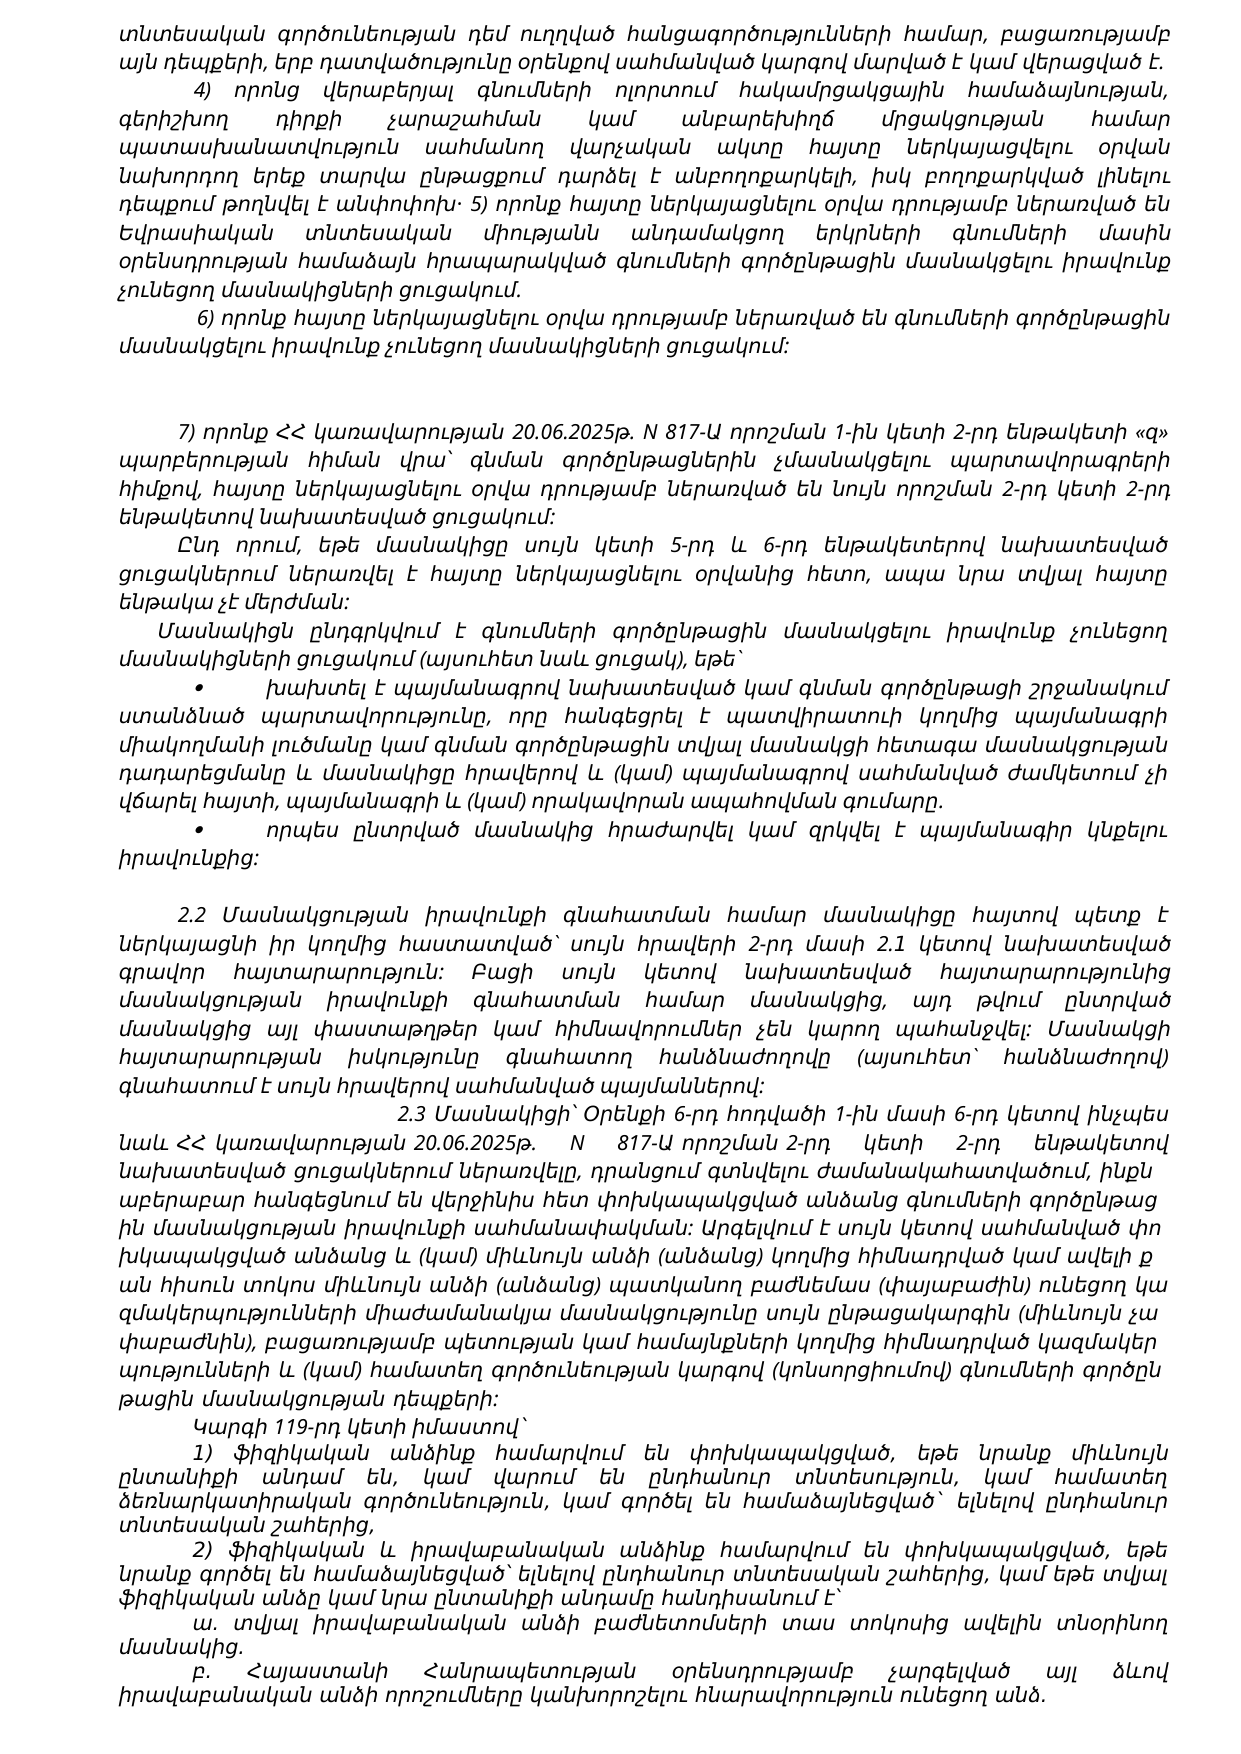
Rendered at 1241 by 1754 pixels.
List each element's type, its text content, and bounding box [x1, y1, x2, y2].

text 4) որոնց վերաբերյալ գնումների ոլորտում հակամրցակցային համաձայնության, գերիշխող դիրքի չարաշահման կամ անբարեխիղճ մրցակցության համար պատասխանատվություն սահմանող վարչական ակտը հայտը ներկայացվելու օրվան նախորդող երեք տարվա ընթացքում դարձել է անբողոքարկելի, իսկ բողոքարկված լինելու դեպքում թողնվել է անփոփոխ․ 5) որոնք հայտը ներկայացնելու օրվա դրությամբ ներառված են Եվրասիական տնտեսական միությանն անդամակցող երկրների գնումների մասին օրենսդրության համաձայն հրապարակված գնումների գործընթացին մասնակցելու իրավունք չունեցող մասնակիցների ցուցակում. [118, 76, 1171, 303]
text 2.2 Մասնակցության իրավունքի գնահատման համար մասնակիցը հայտով պետք է ներկայացնի իր կողմից հաստատված` սույն հրավերի 2-րդ մասի 2.1 կետով նախատեսված գրավոր հայտարարություն: Բացի սույն կետով նախատեսված հայտարարությունից մասնակցության իրավունքի գնահատման համար մասնակցից, այդ թվում ընտրված մասնակցից այլ փաստաթղթեր կամ հիմնավորումներ չեն կարող պահանջվել: Մասնակցի հայտարարության իսկությունը գնահատող հանձնաժողովը (այսուհետ` հանձնաժողով) գնահատում է սույն հրավերով սահմանված պայմաններով: [118, 900, 1171, 1099]
text 6) որոնք հայտը ներկայացնելու օրվա դրությամբ ներառված են գնումների գործընթացին մասնակցելու իրավունք չունեցող մասնակիցների ցուցակում: [118, 303, 1171, 360]
list խախտել է պայմանագրով նախատեսված կամ գնման գործընթացի շրջանակում ստանձնած պարտավորությունը, որը հանգեցրել է պատվիրատուի կողմից պայմանագրի միակողմանի լուծմանը կամ գնման գործընթացին տվյալ մասնակցի հետագա մասնակցության դադարեցմանը և մասնակիցը հրավերով և (կամ) պայմանագրով սահմանված ժամկետում չի վճարել հայտի, պայմանագրի և (կամ) որակավորան ապահովման գումարը. [118, 673, 1171, 815]
text Ընդ որում, եթե մասնակիցը սույն կետի 5-րդ և 6-րդ ենթակետերով նախատեսված ցուցակներում ներառվել է հայտը ներկայացնելու օրվանից հետո, ապա նրա տվյալ հայտը ենթակա չէ մերժման: [118, 531, 1171, 616]
text 2.3 Մասնակիցի՝ Օրենքի 6-րդ հոդվածի 1-ին մասի 6-րդ կետով ինչպես նաև ՀՀ կառավարության 20.06.2025թ. N 817-Ա որոշման 2-րդ կետի 2-րդ ենթակետով նախատեսված ցուցակներում ներառվելը, դրանցում գտնվելու ժամանակահատվածում, ինքնաբերաբար հանգեցնում են վերջինիս հետ փոխկապակցված անձանց գնումների գործընթացին մասնակցության իրավունքի սահմանափակման: Արգելվում է սույն կետով սահմանված փոխկապակցված անձանց և (կամ) միևնույն անձի (անձանց) կողմից հիմնադրված կամ ավելի քան հիսուն տոկոս միևնույն անձի (անձանց) պատկանող բաժնեմաս (փայաբաժին) ունեցող կազմակերպությունների միաժամանակյա մասնակցությունը սույն ընթացակարգին (միևնույն չափաբաժնին), բացառությամբ պետության կամ համայնքների կողմից հիմնադրված կազմակերպությունների և (կամ) համատեղ գործունեության կարգով (կոնսորցիումով) գնումների գործընթացին մասնակցության դեպքերի: [118, 1099, 1171, 1412]
text Մասնակիցն ընդգրկվում է գնումների գործընթացին մասնակցելու իրավունք չունեցող մասնակիցների ցուցակում (այսուհետ նաև ցուցակ), եթե` [118, 616, 1171, 673]
text 1) ֆիզիկական անձինք համարվում են փոխկապակցված, եթե նրանք միևնույն ընտանիքի անդամ են, կամ վարում են ընդհանուր տնտեսություն, կամ համատեղ ձեռնարկատիրական գործունեություն, կամ գործել են համաձայնեցված` ելնելով ընդհանուր տնտեսական շահերից, [118, 1441, 1171, 1538]
text ա. տվյալ իրավաբանական անձի բաժնետոմսերի տաս տոկոսից ավելին տնօրինող մասնակից. [118, 1611, 1171, 1659]
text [118, 19, 1171, 76]
text 7) որոնք ՀՀ կառավարության 20.06.2025թ. N 817-Ա որոշման 1-ին կետի 2-րդ ենթակետի «զ» պարբերության հիման վրա՝ գնման գործընթացներին չմասնակցելու պարտավորագրերի հիմքով, հայտը ներկայացնելու օրվա դրությամբ ներառված են նույն որոշման 2-րդ կետի 2-րդ ենթակետով նախատեսված ցուցակում: [118, 417, 1171, 531]
text բ. Հայաստանի Հանրապետության օրենսդրությամբ չարգելված այլ ձևով իրավաբանական անձի որոշումները կանխորոշելու հնարավորություն ունեցող անձ. [118, 1659, 1171, 1708]
text Կարգի 119-րդ կետի իմաստով` [118, 1412, 1171, 1441]
text 2) ֆիզիկական և իրավաբանական անձինք համարվում են փոխկապակցված, եթե նրանք գործել են համաձայնեցված՝ ելնելով ընդհանուր տնտեսական շահերից, կամ եթե տվյալ ֆիզիկական անձը կամ նրա ընտանիքի անդամը հանդիսանում է՝ [118, 1538, 1171, 1611]
list որպես ընտրված մասնակից հրաժարվել կամ զրկվել է պայմանագիր կնքելու իրավունքից: [118, 815, 1171, 872]
